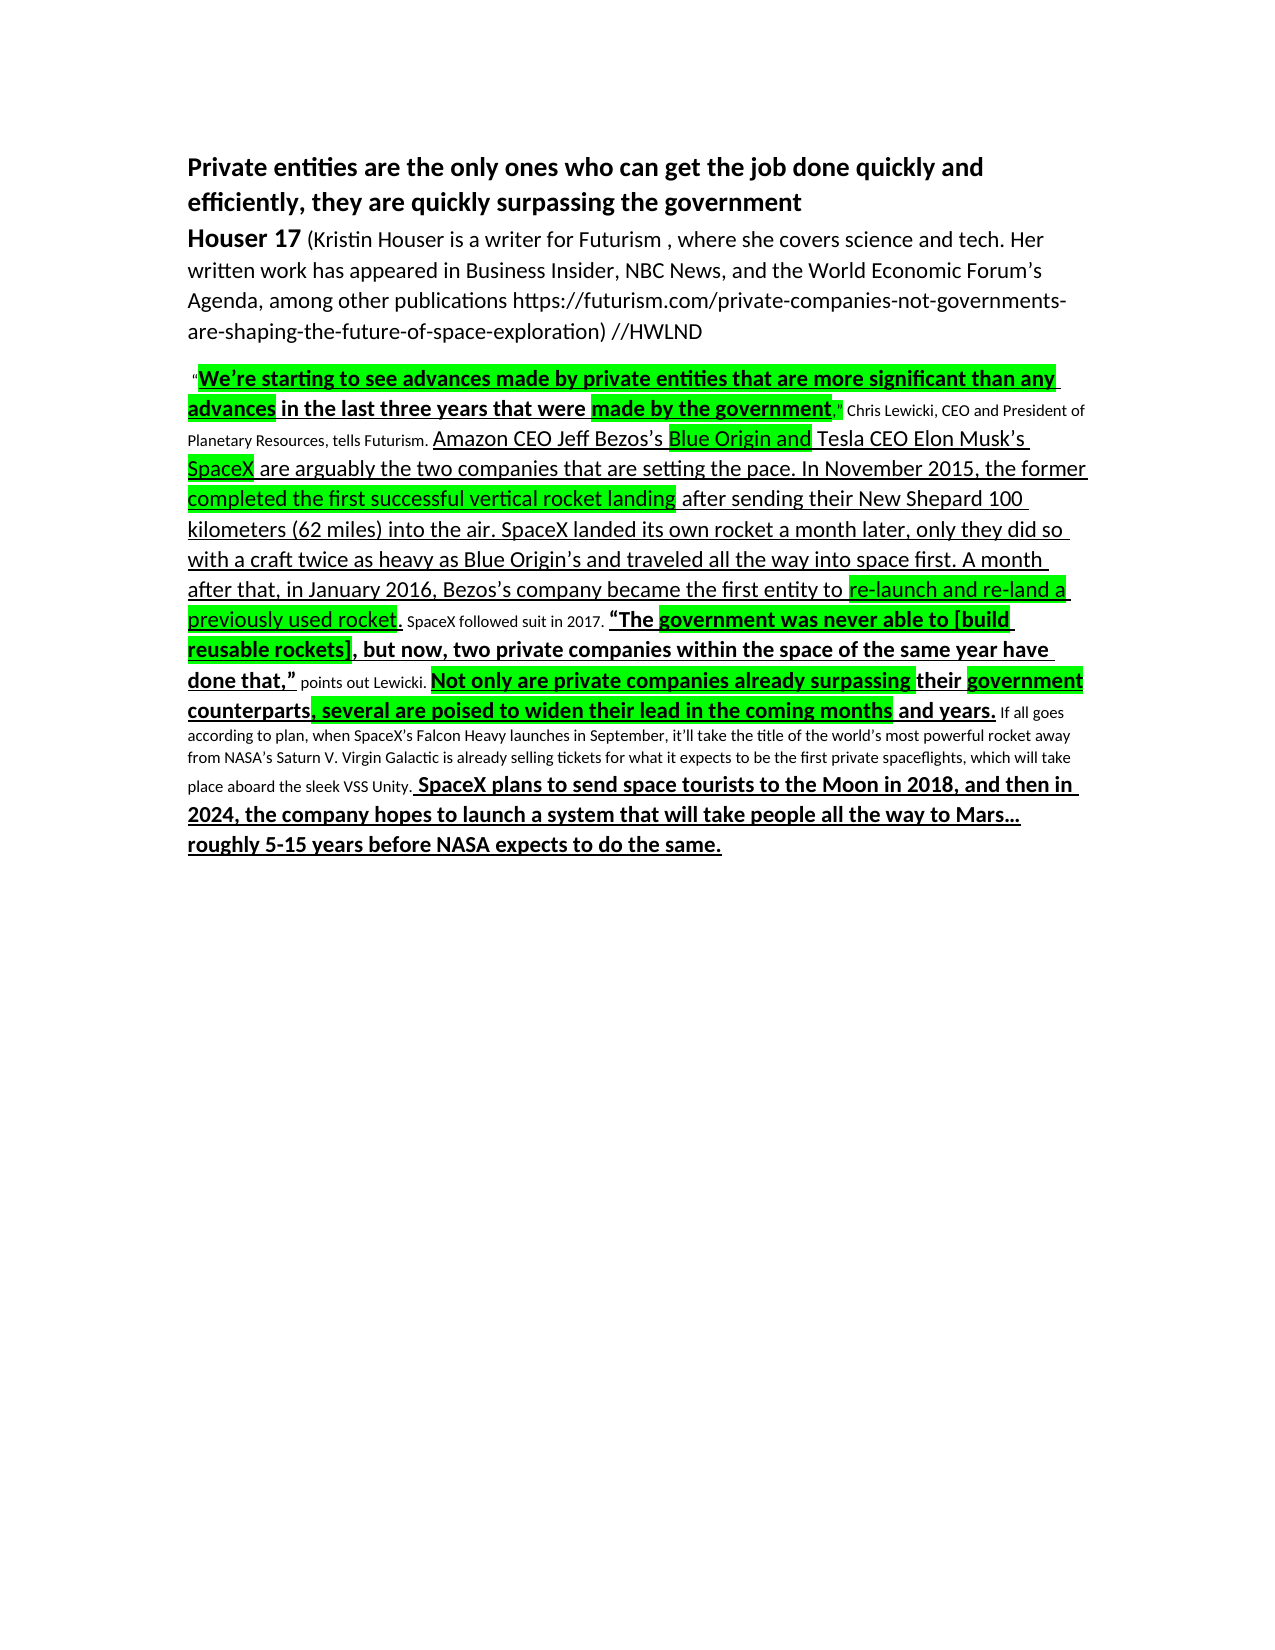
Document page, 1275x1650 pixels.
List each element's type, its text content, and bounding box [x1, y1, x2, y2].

text “We’re starting to see advances made by private entities that are more significant than any advances in the last three years that were made by the government,” Chris Lewicki, CEO and President of Planetary Resources, tells Futurism. Amazon CEO Jeff Bezos’s Blue Origin and Tesla CEO Elon Musk’s SpaceX are arguably the two companies that are setting the pace. In November 2015, the former completed the first successful vertical rocket landing after sending their New Shepard 100 kilometers (62 miles) into the air. SpaceX landed its own rocket a month later, only they did so with a craft twice as heavy as Blue Origin’s and traveled all the way into space first. A month after that, in January 2016, Bezos’s company became the first entity to re-launch and re-land a previously used rocket. SpaceX followed suit in 2017. “The government was never able to [build reusable rockets], but now, two private companies within the space of the same year have done that,” points out Lewicki. Not only are private companies already surpassing their government counterparts, several are poised to widen their lead in the coming months and years. If all goes according to plan, when SpaceX’s Falcon Heavy launches in September, it’ll take the title of the world’s most powerful rocket away from NASA’s Saturn V. Virgin Galactic is already selling tickets for what it expects to be the first private spaceflights, which will take place aboard the sleek VSS Unity. SpaceX plans to send space tourists to the Moon in 2018, and then in 2024, the company hopes to launch a system that will take people all the way to Mars…roughly 5-15 years before NASA expects to do the same. [187, 479, 1087, 858]
subtitle Private entities are the only ones who can get the job done quickly and efficiently, they are quickly surpassing the government [187, 150, 1087, 219]
text “We’re starting to see advances made by private entities that are more significant than any advances in the last three years that were made by the government,” Chris Lewicki, CEO and President of Planetary Resources, tells Futurism. Amazon CEO Jeff Bezos’s Blue Origin and Tesla CEO Elon Musk’s SpaceX are arguably the two companies that are setting the pace. In November 2015, the former completed the first successful vertical rocket landing after sending their New Shepard 100 kilometers (62 miles) into the air. SpaceX landed its own rocket a month later, only they did so with a craft twice as heavy as Blue Origin’s and traveled all the way into space first. A month after that, in January 2016, Bezos’s company became the first entity to re-launch and re-land a previously used rocket. SpaceX followed suit in 2017. “The government was never able to [build reusable rockets], but now, two private companies within the space of the same year have done that,” points out Lewicki. Not only are private companies already surpassing their government counterparts, several are poised to widen their lead in the coming months and years. If all goes according to plan, when SpaceX’s Falcon Heavy launches in September, it’ll take the title of the world’s most powerful rocket away from NASA’s Saturn V. Virgin Galactic is already selling tickets for what it expects to be the first private spaceflights, which will take place aboard the sleek VSS Unity. SpaceX plans to send space tourists to the Moon in 2018, and then in 2024, the company hopes to launch a system that will take people all the way to Mars…roughly 5-15 years before NASA expects to do the same. [187, 364, 1087, 478]
text Houser 17 (Kristin Houser is a writer for Futurism , where she covers science and tech. Her written work has appeared in Business Insider, NBC News, and the World Economic Forum’s Agenda, among other publications https://futurism.com/private-companies-not-governments-are-shaping-the-future-of-space-exploration) //HWLND [187, 221, 1087, 345]
